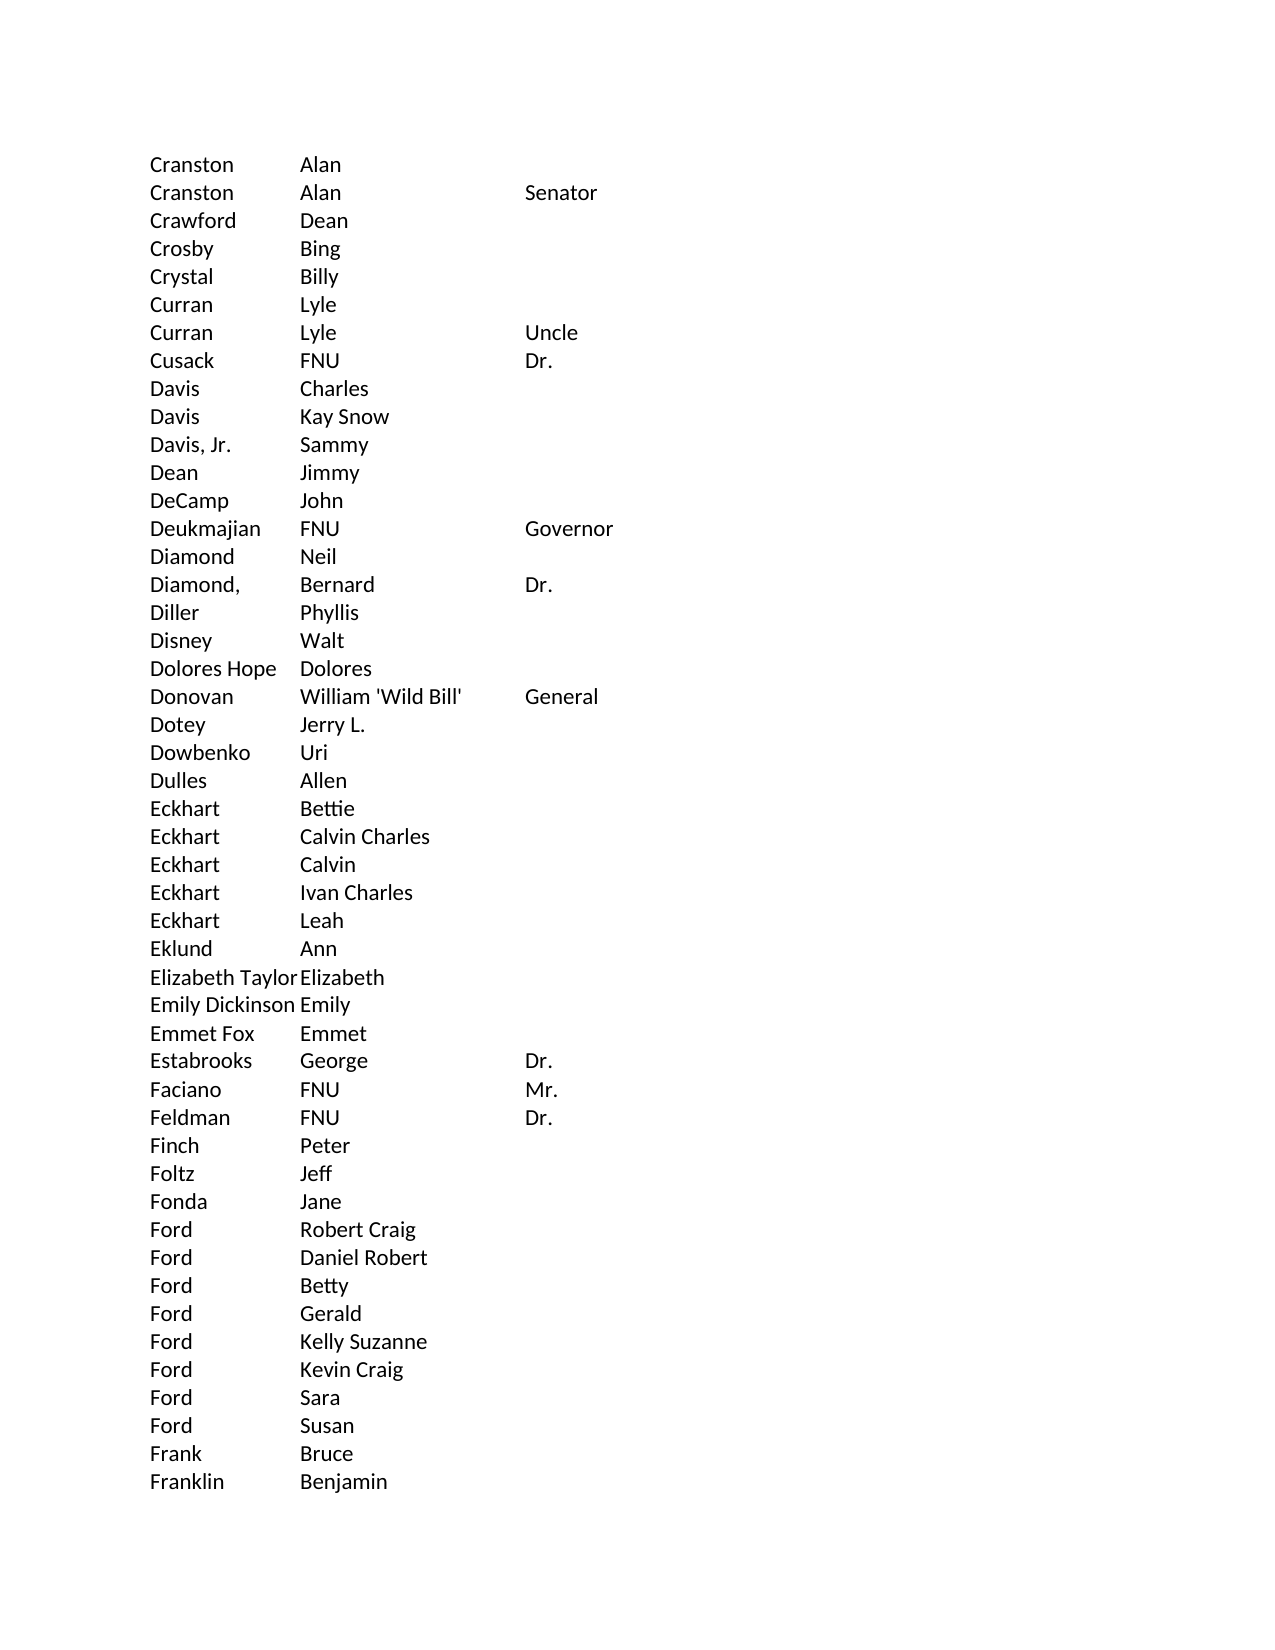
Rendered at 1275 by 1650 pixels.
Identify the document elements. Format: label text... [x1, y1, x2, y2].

text Dotey Jerry L. [150, 710, 1125, 738]
text Emmet Fox Emmet [150, 1019, 1125, 1047]
text Ford Kevin Craig [150, 1355, 1125, 1383]
text Eckhart Calvin Charles [150, 822, 1125, 851]
text Eckhart Leah [150, 907, 1125, 934]
text Eckhart Bettie [150, 794, 1125, 822]
text Ford Gerald [150, 1299, 1125, 1327]
text Ford Betty [150, 1271, 1125, 1299]
text Diamond, Bernard Dr. [150, 570, 1125, 598]
text Crawford Dean [150, 206, 1125, 234]
text Ford Daniel Robert [150, 1243, 1125, 1271]
text Davis, Jr. Sammy [150, 430, 1125, 458]
text Emily Dickinson Emily [150, 991, 1125, 1019]
text Disney Walt [150, 626, 1125, 654]
text Dean Jimmy [150, 458, 1125, 486]
text Cranston Alan [150, 150, 1125, 178]
text Feldman FNU Dr. [150, 1103, 1125, 1131]
text Ford Kelly Suzanne [150, 1327, 1125, 1355]
text Crystal Billy [150, 262, 1125, 290]
text Dolores Hope Dolores [150, 654, 1125, 682]
text Donovan William 'Wild Bill' General [150, 682, 1125, 710]
text Davis Charles [150, 374, 1125, 402]
text Cranston Alan Senator [150, 178, 1125, 206]
text Faciano FNU Mr. [150, 1075, 1125, 1103]
text Crosby Bing [150, 234, 1125, 262]
text Diamond Neil [150, 542, 1125, 570]
text Elizabeth Taylor Elizabeth [150, 963, 1125, 991]
text Eckhart Ivan Charles [150, 878, 1125, 907]
text Cusack FNU Dr. [150, 346, 1125, 374]
text Ford Sara [150, 1383, 1125, 1411]
text Dulles Allen [150, 766, 1125, 794]
text Eklund Ann [150, 934, 1125, 963]
text DeCamp John [150, 486, 1125, 514]
text Foltz Jeff [150, 1159, 1125, 1187]
text Davis Kay Snow [150, 402, 1125, 430]
text Franklin Benjamin [150, 1467, 1125, 1495]
text Diller Phyllis [150, 598, 1125, 626]
text Curran Lyle [150, 290, 1125, 318]
text Fonda Jane [150, 1187, 1125, 1215]
text Estabrooks George Dr. [150, 1047, 1125, 1075]
text Eckhart Calvin [150, 851, 1125, 878]
text Frank Bruce [150, 1439, 1125, 1467]
text Dowbenko Uri [150, 738, 1125, 766]
text Finch Peter [150, 1131, 1125, 1159]
text Deukmajian FNU Governor [150, 514, 1125, 542]
text Ford Susan [150, 1411, 1125, 1439]
text Ford Robert Craig [150, 1215, 1125, 1243]
text Curran Lyle Uncle [150, 318, 1125, 346]
